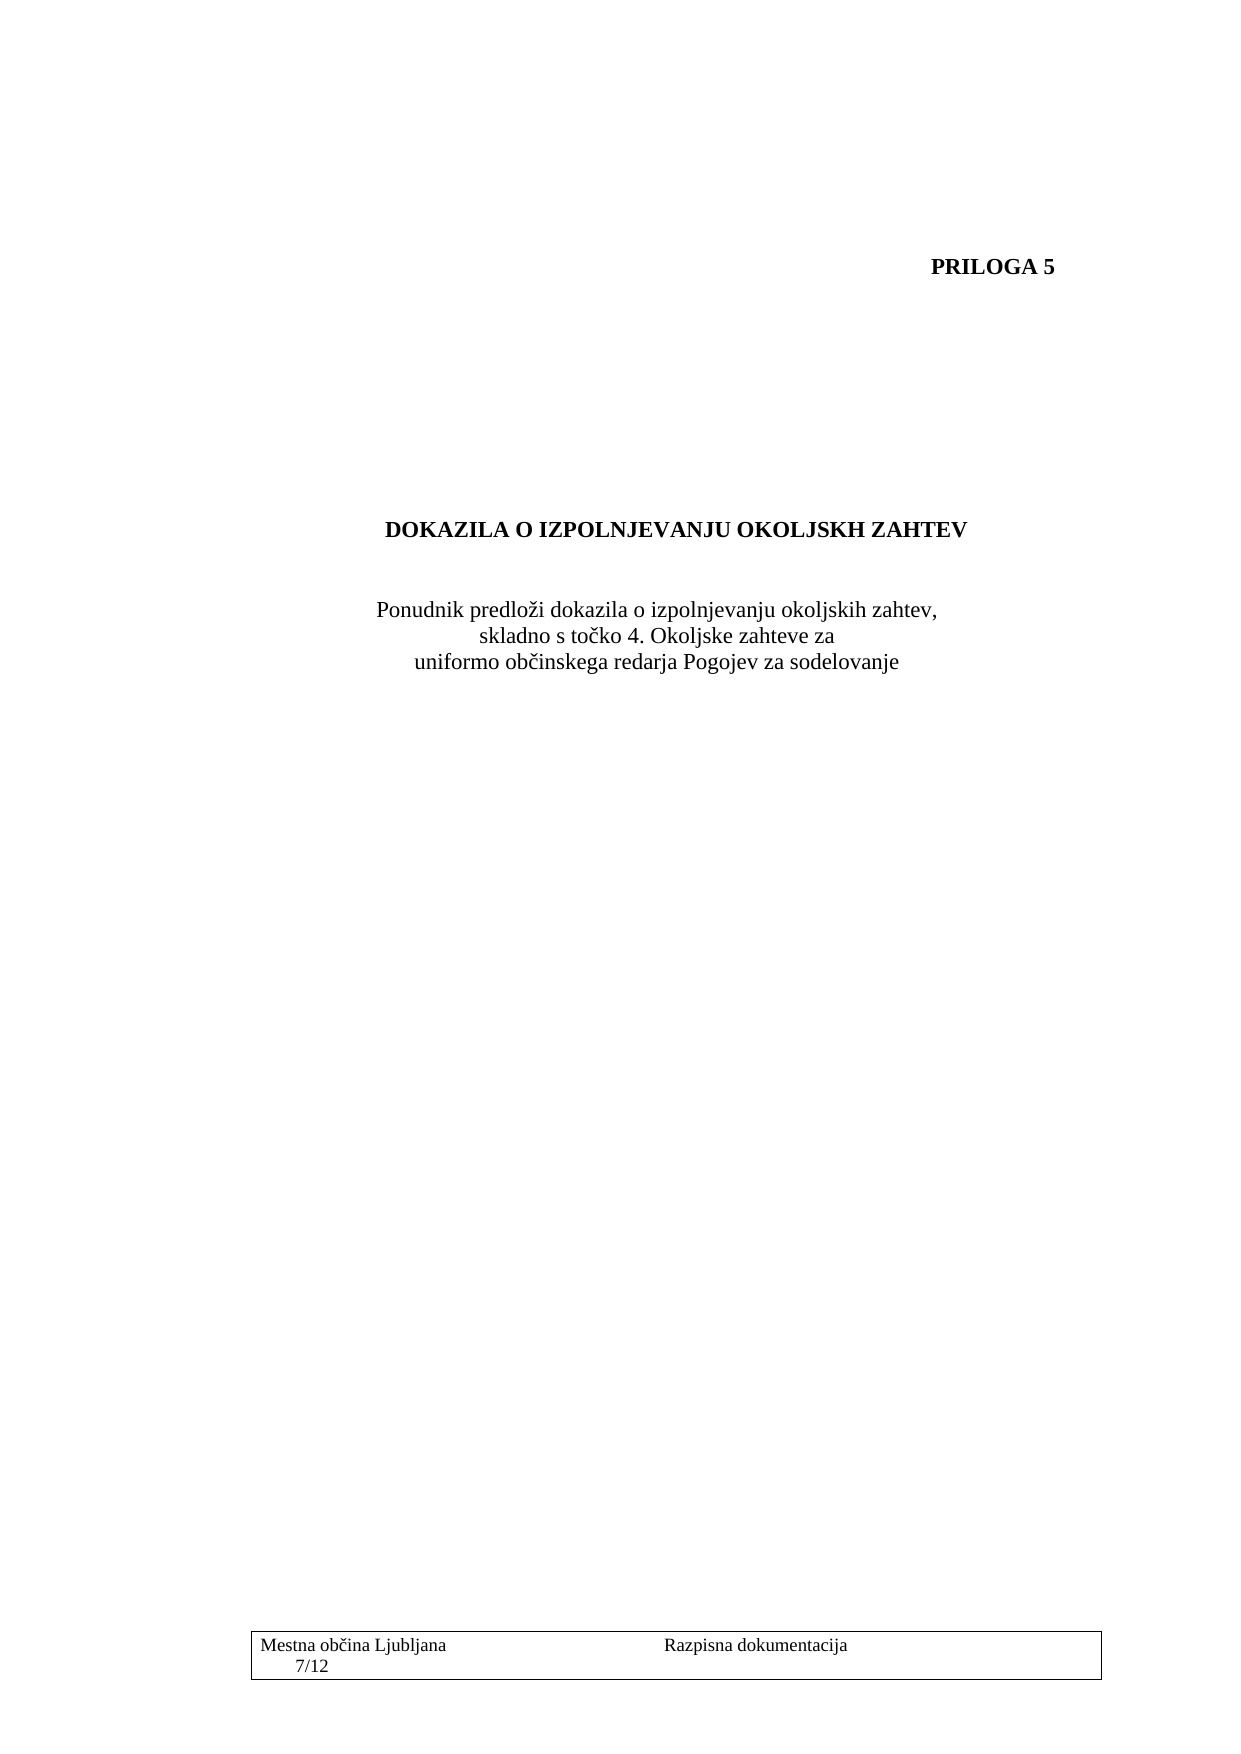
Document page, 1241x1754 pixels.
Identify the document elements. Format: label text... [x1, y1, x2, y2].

text uniformo občinskega redarja Pogojev za sodelovanje [177, 648, 1093, 675]
text PRILOGA 5 [148, 253, 1055, 279]
text Ponudnik predloži dokazila o izpolnjevanju okoljskih zahtev, [177, 596, 1093, 622]
text skladno s točko 4. Okoljske zahteve za [177, 622, 1093, 648]
text DOKAZILA O IZPOLNJEVANJU OKOLJSKH ZAHTEV [260, 517, 1093, 543]
